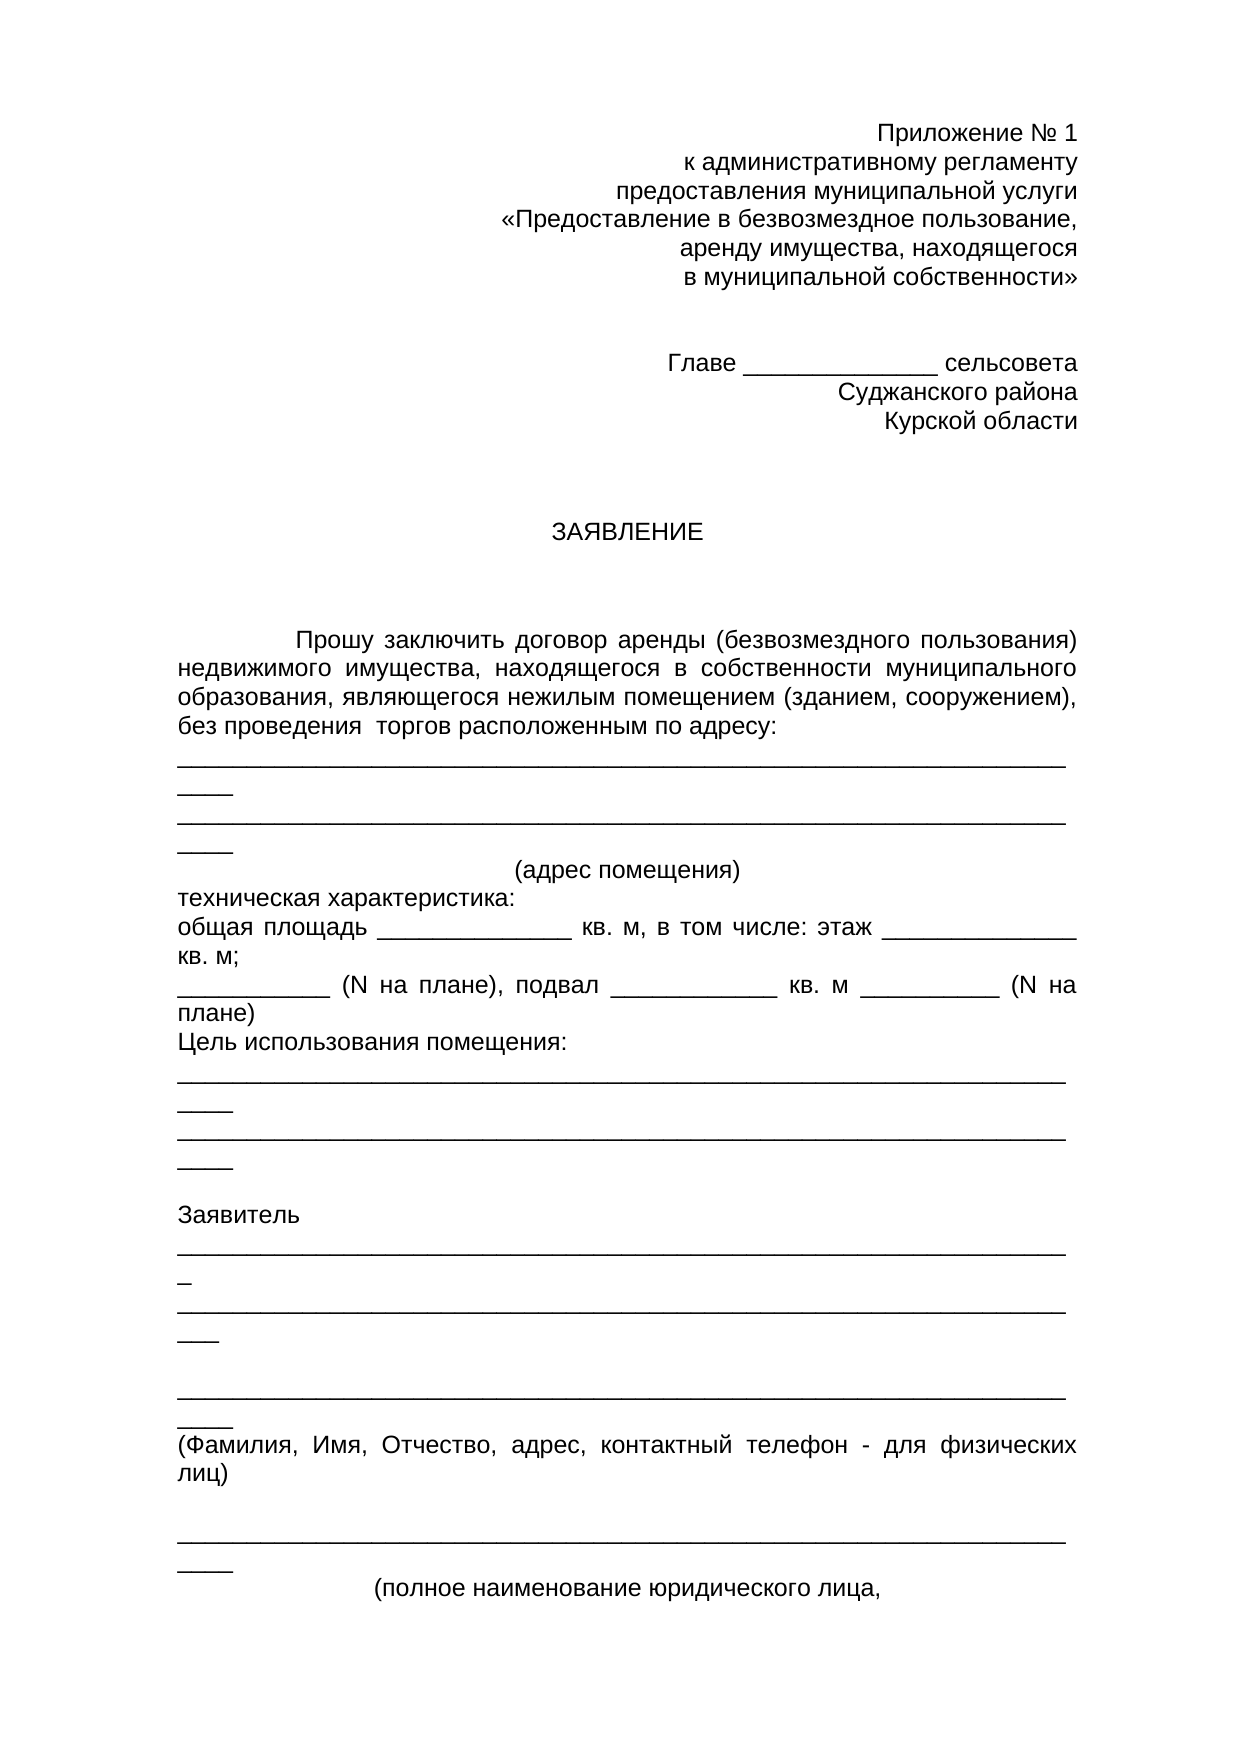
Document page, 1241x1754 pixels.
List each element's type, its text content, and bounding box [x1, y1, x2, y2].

text (Фамилия, Имя, Отчество, адрес, контактный телефон - для физических лиц) [177, 1430, 1078, 1487]
text общая площадь ______________ кв. м, в том числе: этаж ______________ кв. м; [177, 912, 1078, 970]
text ЗАЯВЛЕНИЕ [177, 517, 1078, 546]
text предоставления муниципальной услуги [177, 176, 1078, 204]
text Приложение № 1 [177, 118, 1078, 147]
text Суджанского района [177, 377, 1078, 406]
text ___________ (N на плане), подвал ____________ кв. м __________ (N на плане) [177, 970, 1078, 1027]
text Цель использования помещения: [177, 1027, 1078, 1056]
text ____________________________________________________________________ [177, 1113, 1078, 1171]
text (адрес помещения) [177, 855, 1078, 883]
text Главе ______________ сельсовета [177, 348, 1078, 377]
text техническая характеристика: [177, 883, 1078, 912]
text ____________________________________________________________________ [177, 1056, 1078, 1113]
text ____________________________________________________________________ [177, 1372, 1078, 1430]
text ____________________________________________________________________ [177, 740, 1078, 797]
text «Предоставление в безвозмездное пользование, [177, 204, 1078, 233]
text (полное наименование юридического лица, [177, 1573, 1078, 1602]
text Курской области [177, 406, 1078, 434]
text ____________________________________________________________________ [177, 1516, 1078, 1573]
text аренду имущества, находящегося [177, 233, 1078, 262]
text Прошу заключить договор аренды (безвозмездного пользования) недвижимого имущества, находящегося в собственности муниципального образования, являющегося нежилым помещением (зданием, сооружением), без проведения торгов расположенным по адресу: [177, 625, 1078, 740]
text ____________________________________________________________________ [177, 797, 1078, 855]
text в муниципальной собственности» [177, 262, 1078, 291]
text к административному регламенту [177, 147, 1078, 176]
text ___________________________________________________________________ [177, 1286, 1078, 1343]
text Заявитель _________________________________________________________________ [177, 1200, 1078, 1286]
